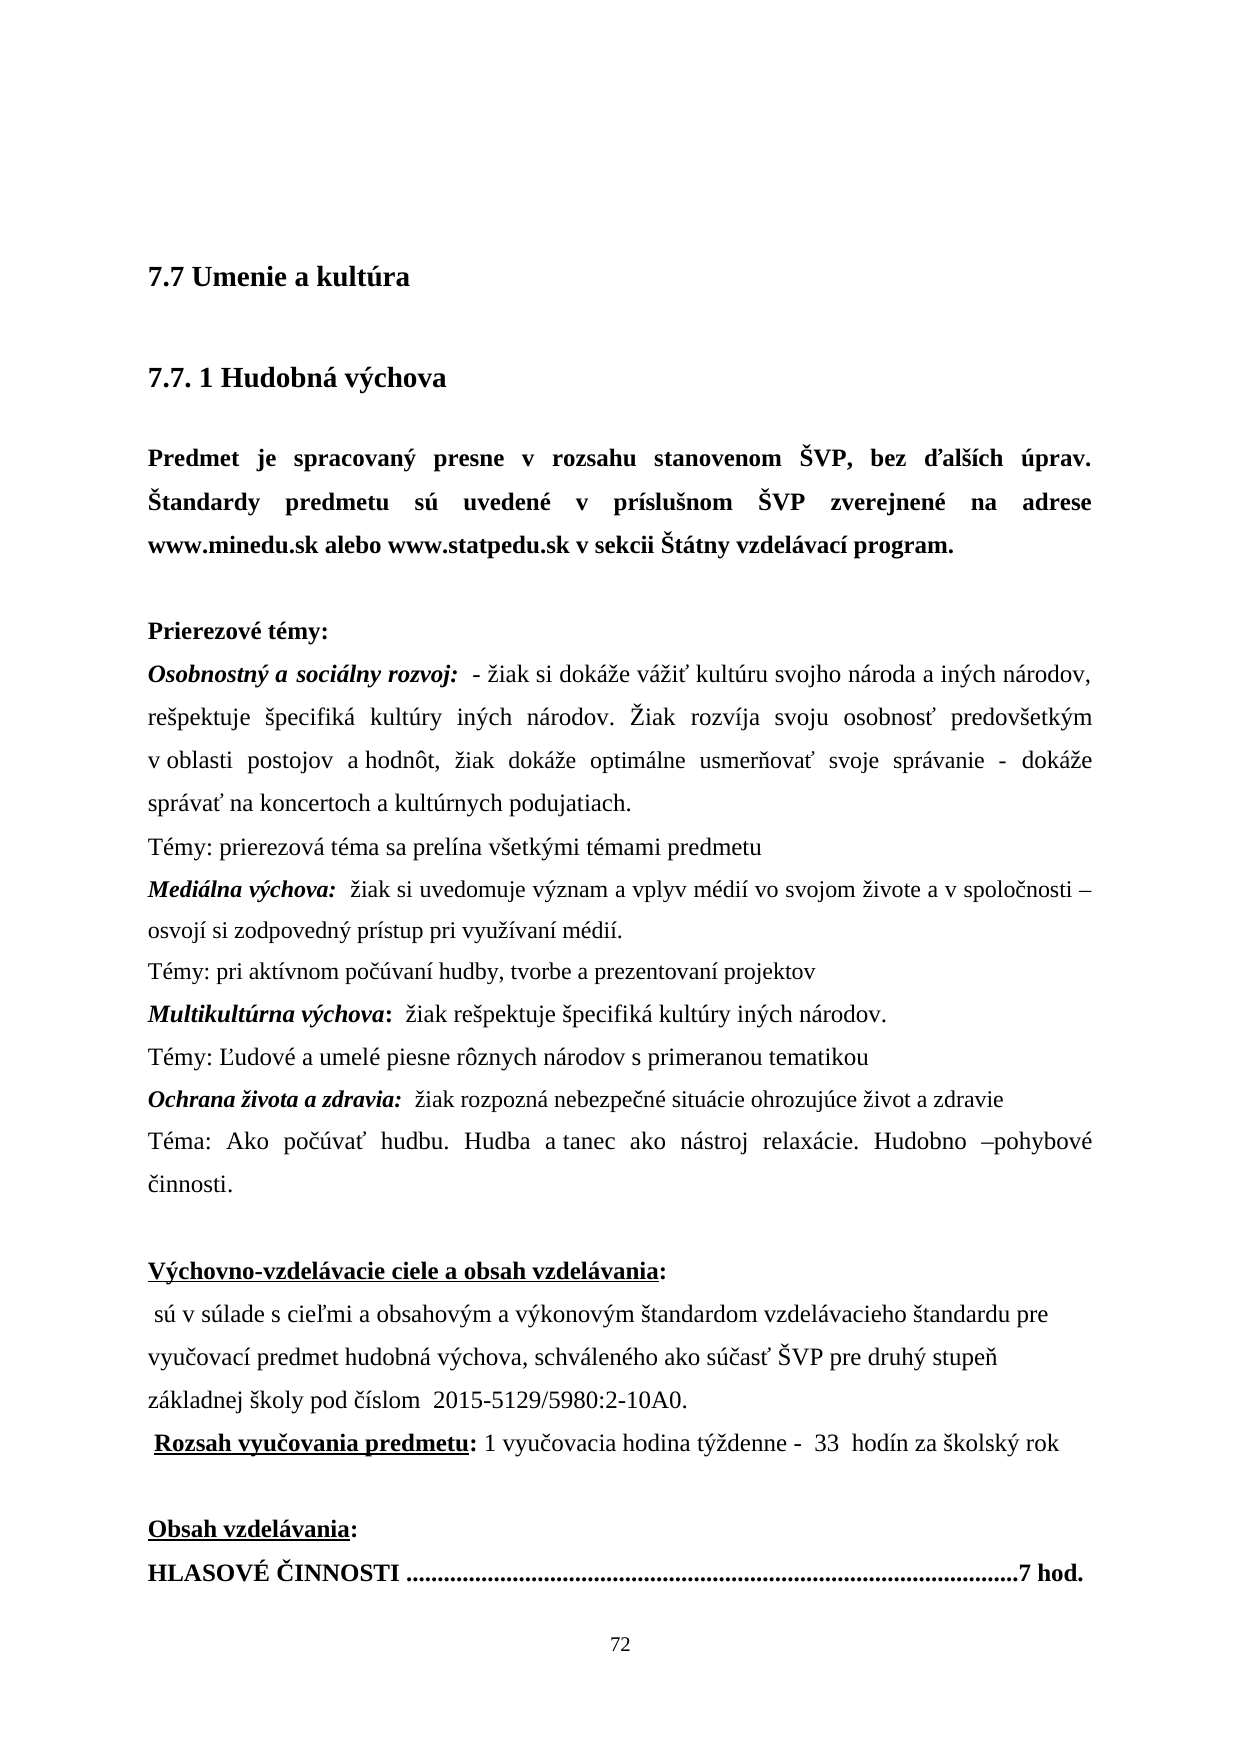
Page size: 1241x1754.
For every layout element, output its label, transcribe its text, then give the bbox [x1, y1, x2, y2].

subtitle 7.7. 1 Hudobná výchova [148, 361, 1093, 394]
text Mediálna výchova: žiak si uvedomuje význam a vplyv médií vo svojom živote a v spoločnosti – osvojí si zodpovedný prístup pri využívaní médií. [148, 875, 1093, 944]
subtitle 7.7 Umenie a kultúra [148, 259, 1093, 292]
text Predmet je spracovaný presne v rozsahu stanovenom ŠVP, bez ďalších úprav. Štandardy predmetu sú uvedené v príslušnom ŠVP zverejnené na adrese www.minedu.sk alebo www.statpedu.sk v sekcii Štátny vzdelávací program. [148, 443, 1093, 558]
text Výchovno-vzdelávacie ciele a obsah vzdelávania: [148, 1256, 1093, 1284]
text Multikultúrna výchova: žiak rešpektuje špecifiká kultúry iných národov. [148, 999, 1093, 1027]
text Téma: Ako počúvať hudbu. Hudba a tanec ako nástroj relaxácie. Hudobno –pohybové činnosti. [148, 1126, 1093, 1198]
text Témy: prierezová téma sa prelína všetkými témami predmetu [148, 832, 1093, 860]
text Osobnostný a sociálny rozvoj: - žiak si dokáže vážiť kultúru svojho národa a iných národov, rešpektuje špecifiká kultúry iných národov. Žiak rozvíja svoju osobnosť predovšetkým v oblasti postojov a hodnôt, žiak dokáže optimálne usmerňovať svoje správanie - dokáže správať na koncertoch a kultúrnych podujatiach. [148, 659, 1093, 817]
text Obsah vzdelávania: [148, 1514, 1093, 1543]
text sú v súlade s cieľmi a obsahovým a výkonovým štandardom vzdelávacieho štandardu pre vyučovací predmet hudobná výchova, schváleného ako súčasť ŠVP pre druhý stupeň základnej školy pod číslom 2015-5129/5980:2-10A0. [148, 1299, 1093, 1414]
text Ochrana života a zdravia: žiak rozpozná nebezpečné situácie ohrozujúce život a zdravie [148, 1085, 1093, 1113]
text Témy: pri aktívnom počúvaní hudby, tvorbe a prezentovaní projektov [148, 957, 1093, 985]
text Témy: Ľudové a umelé piesne rôznych národov s primeranou tematikou [148, 1042, 1093, 1071]
text Prierezové témy: [148, 616, 1093, 645]
text HLASOVÉ ČINNOSTI ..................................................................................................7 hod. [148, 1558, 1093, 1586]
text Rozsah vyučovania predmetu: 1 vyučovacia hodina týždenne - 33 hodín za školský rok [148, 1428, 1093, 1457]
